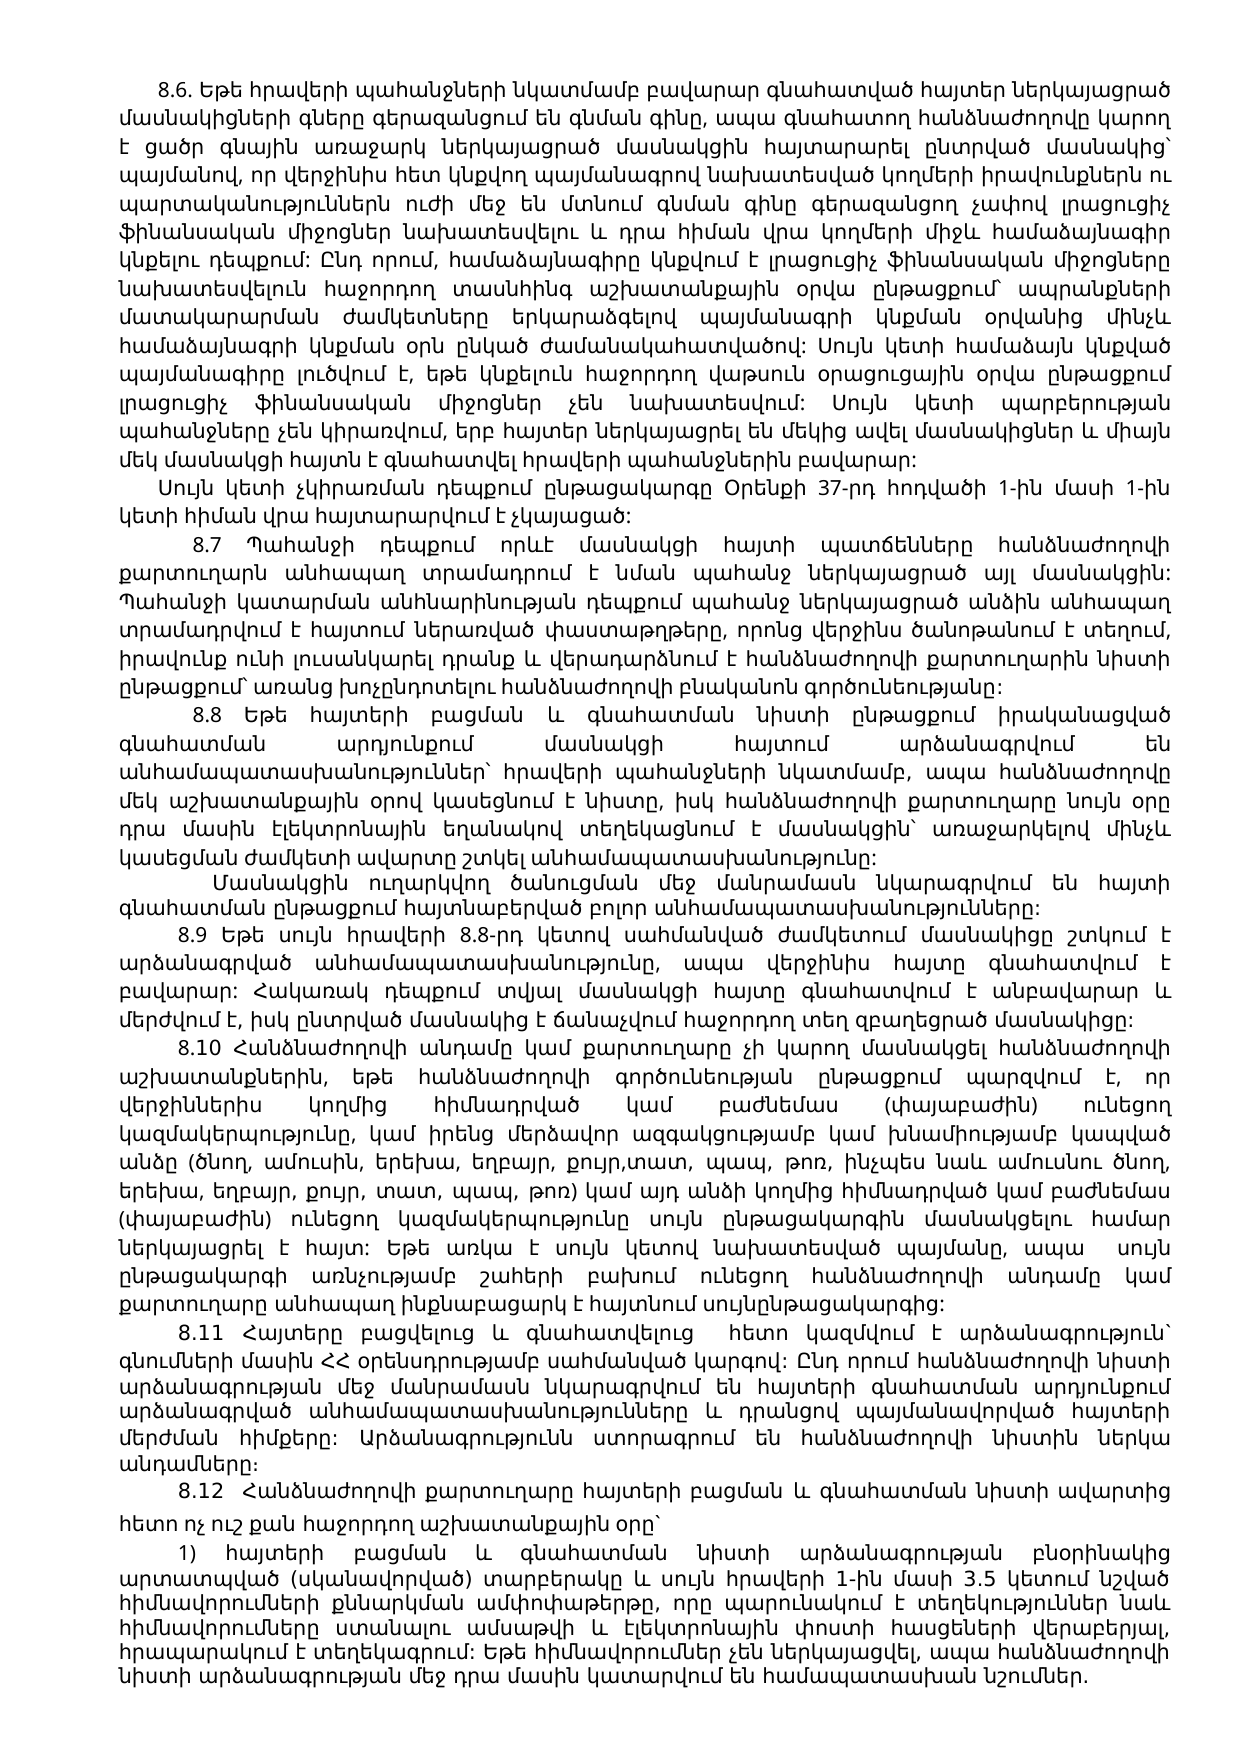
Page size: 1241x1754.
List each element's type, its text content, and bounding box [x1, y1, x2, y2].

text 8.8 Եթե հայտերի բացման և գնահատման նիստի ընթացքում իրականացված գնահատման արդյունքում մասնակցի հայտում արձանագրվում են անհամապատասխանություններ՝ հրավերի պահանջների նկատմամբ, ապա հանձնաժողովը մեկ աշխատանքային օրով կասեցնում է նիստը, իսկ հանձնաժողովի քարտուղարը նույն օրը դրա մասին էլեկտրոնային եղանակով տեղեկացնում է մասնակցին՝ առաջարկելով մինչև կասեցման ժամկետի ավարտը շտկել անհամապատասխանությունը: [118, 701, 1171, 871]
text Մասնակցին ուղարկվող ծանուցման մեջ մանրամասն նկարագրվում են հայտի գնահատման ընթացքում հայտնաբերված բոլոր անհամապատասխանությունները: [118, 871, 1171, 920]
text 8.9 Եթե սույն հրավերի 8.8-րդ կետով սահմանված ժամկետում մասնակիցը շտկում է արձանագրված անհամապատասխանությունը, ապա վերջինիս հայտը գնահատվում է բավարար: Հակառակ դեպքում տվյալ մասնակցի հայտը գնահատվում է անբավարար և մերժվում է, իսկ ընտրված մասնակից է ճանաչվում հաջորդող տեղ զբաղեցրած մասնակիցը: [118, 920, 1171, 1033]
text 8.10 Հանձնաժողովի անդամը կամ քարտուղարը չի կարող մասնակցել հանձնաժողովի աշխատանքներին, եթե հանձնաժողովի գործունեության ընթացքում պարզվում է, որ վերջիններիս կողմից հիմնադրված կամ բաժնեմաս (փայաբաժին) ունեցող կազմակերպությունը, կամ իրենց մերձավոր ազգակցությամբ կամ խնամիությամբ կապված անձը (ծնող, ամուսին, երեխա, եղբայր, քույր,տատ, պապ, թոռ, ինչպես նաև ամուսնու ծնող, երեխա, եղբայր, քույր, տատ, պապ, թոռ) կամ այդ անձի կողմից հիմնադրված կամ բաժնեմաս (փայաբաժին) ունեցող կազմակերպությունը սույն ընթացակարգին մասնակցելու համար ներկայացրել է հայտ: Եթե առկա է սույն կետով նախատեսված պայմանը, ապա սույն ընթացակարգի առնչությամբ շահերի բախում ունեցող հանձնաժողովի անդամը կամ քարտուղարը անհապաղ ինքնաբացարկ է հայտնում սույնընթացակարգից: [118, 1033, 1171, 1318]
text Սույն կետի չկիրառման դեպքում ընթացակարգը Օրենքի 37-րդ հոդվածի 1-ին մասի 1-ին կետի հիման վրա հայտարարվում է չկայացած: [118, 473, 1171, 530]
text 8.6. Եթե հրավերի պահանջների նկատմամբ բավարար գնահատված հայտեր ներկայացրած մասնակիցների գները գերազանցում են գնման գինը, ապա գնահատող հանձնաժողովը կարող է ցածր գնային առաջարկ ներկայացրած մասնակցին հայտարարել ընտրված մասնակից՝ պայմանով, որ վերջինիս հետ կնքվող պայմանագրով նախատեսված կողմերի իրավունքներն ու պարտականություններն ուժի մեջ են մտնում գնման գինը գերազանցող չափով լրացուցիչ ֆինանսական միջոցներ նախատեսվելու և դրա հիման վրա կողմերի միջև համաձայնագիր կնքելու դեպքում: Ընդ որում, համաձայնագիրը կնքվում է լրացուցիչ ֆինանսական միջոցները նախատեսվելուն հաջորդող տասնհինգ աշխատանքային օրվա ընթացքում՝ ապրանքների մատակարարման ժամկետները երկարաձգելով պայմանագրի կնքման օրվանից մինչև համաձայնագրի կնքման օրն ընկած ժամանակահատվածով: Սույն կետի համաձայն կնքված պայմանագիրը լուծվում է, եթե կնքելուն հաջորդող վաթսուն օրացուցային օրվա ընթացքում լրացուցիչ ֆինանսական միջոցներ չեն նախատեսվում: Սույն կետի պարբերության պահանջները չեն կիրառվում, երբ հայտեր ներկայացրել են մեկից ավել մասնակիցներ և միայն մեկ մասնակցի հայտն է գնահատվել հրավերի պահանջներին բավարար: [118, 75, 1171, 473]
text 8.11 Հայտերը բացվելուց և գնահատվելուց հետո կազմվում է արձանագրություն` գնումների մասին ՀՀ օրենսդրությամբ սահմանված կարգով: Ընդ որում հանձնաժողովի նիստի արձանագրության մեջ մանրամասն նկարագրվում են հայտերի գնահատման արդյունքում արձանագրված անհամապատասխանությունները և դրանցով պայմանավորված հայտերի մերժման հիմքերը: Արձանագրությունն ստորագրում են հանձնաժողովի նիստին ներկա անդամները։ [118, 1318, 1171, 1476]
text 8.12 Հանձնաժողովի քարտուղարը հայտերի բացման և գնահատման նիստի ավարտից հետո ոչ ուշ քան հաջորդող աշխատանքային օրը` [118, 1476, 1171, 1538]
text 8.7 Պահանջի դեպքում որևէ մասնակցի հայտի պատճենները հանձնաժողովի քարտուղարն անհապաղ տրամադրում է նման պահանջ ներկայացրած այլ մասնակցին: Պահանջի կատարման անհնարինության դեպքում պահանջ ներկայացրած անձին անհապաղ տրամադրվում է հայտում ներառված փաստաթղթերը, որոնց վերջինս ծանոթանում է տեղում, իրավունք ունի լուսանկարել դրանք և վերադարձնում է հանձնաժողովի քարտուղարին նիստի ընթացքում՝ առանց խոչընդոտելու հանձնաժողովի բնականոն գործունեությանը: [118, 530, 1171, 701]
text 1) հայտերի բացման և գնահատման նիստի արձանագրության բնօրինակից արտատպված (սկանավորված) տարբերակը և սույն հրավերի 1-ին մասի 3.5 կետում նշված հիմնավորումների քննարկման ամփոփաթերթը, որը պարունակում է տեղեկություններ նաև հիմնավորումները ստանալու ամսաթվի և էլեկտրոնային փոստի հասցեների վերաբերյալ, հրապարակում է տեղեկագրում: Եթե հիմնավորումներ չեն ներկայացվել, ապա հանձնաժողովի նիստի արձանագրության մեջ դրա մասին կատարվում են համապատասխան նշումներ. [118, 1538, 1171, 1688]
